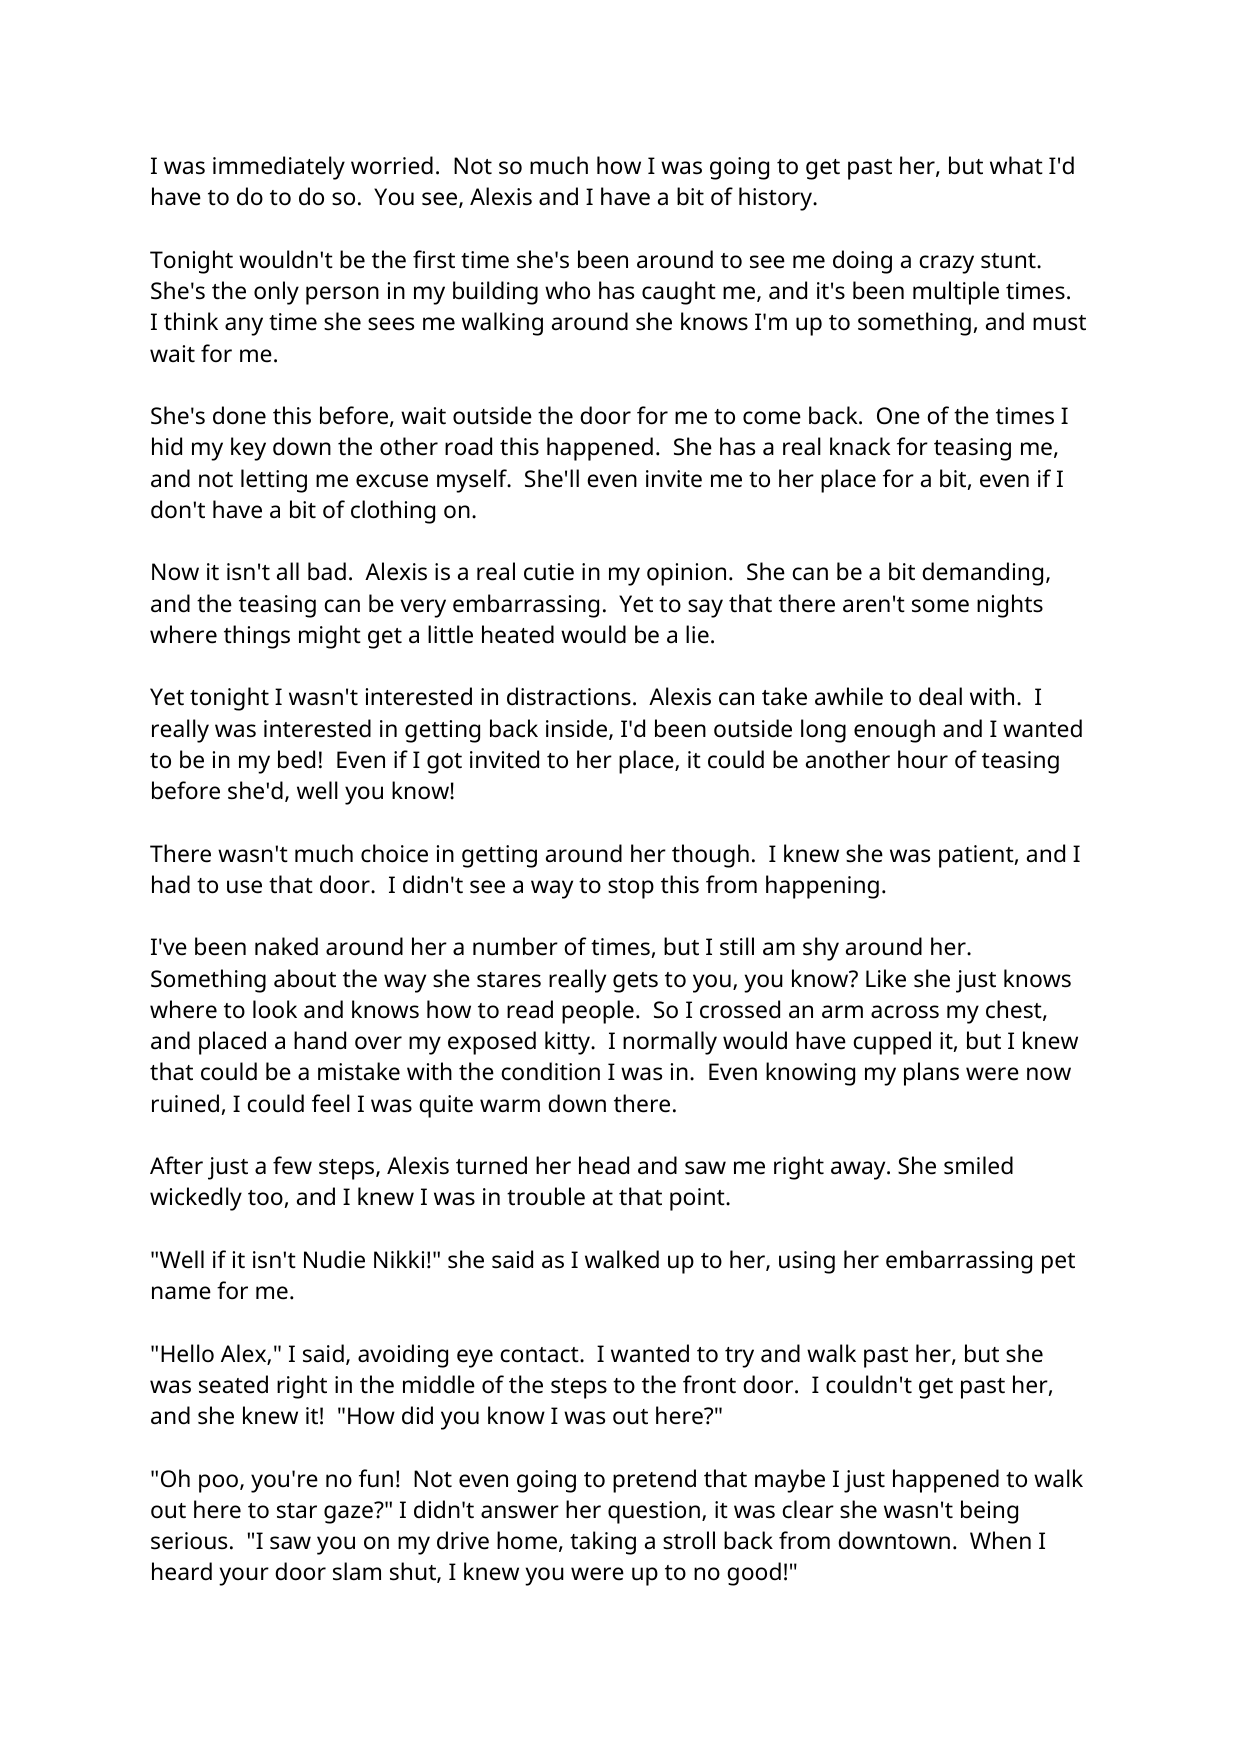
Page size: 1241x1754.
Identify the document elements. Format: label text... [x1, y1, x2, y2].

text I've been naked around her a number of times, but I still am shy around her. Something about the way she stares really gets to you, you know? Like she just knows where to look and knows how to read people. So I crossed an arm across my chest, and placed a hand over my exposed kitty. I normally would have cupped it, but I knew that could be a mistake with the condition I was in. Even knowing my plans were now ruined, I could feel I was quite warm down there. [150, 931, 1090, 1119]
text There wasn't much choice in getting around her though. I knew she was patient, and I had to use that door. I didn't see a way to stop this from happening. [150, 837, 1090, 900]
text Tonight wouldn't be the first time she's been around to see me doing a crazy stunt. She's the only person in my building who has caught me, and it's been multiple times. I think any time she sees me walking around she knows I'm up to something, and must wait for me. [150, 244, 1090, 369]
text "Well if it isn't Nudie Nikki!" she said as I walked up to her, using her embarrassing pet name for me. [150, 1244, 1090, 1306]
text Yet tonight I wasn't interested in distractions. Alexis can take awhile to deal with. I really was interested in getting back inside, I'd been outside long enough and I wanted to be in my bed! Even if I got invited to her place, it could be another hour of teasing before she'd, well you know! [150, 681, 1090, 806]
text "Hello Alex," I said, avoiding eye contact. I wanted to try and walk past her, but she was seated right in the middle of the steps to the front door. I couldn't get past her, and she knew it! "How did you know I was out here?" [150, 1337, 1090, 1431]
text After just a few steps, Alexis turned her head and saw me right away. She smiled wickedly too, and I knew I was in trouble at that point. [150, 1150, 1090, 1212]
text She's done this before, wait outside the door for me to come back. One of the times I hid my key down the other road this happened. She has a real knack for teasing me, and not letting me excuse myself. She'll even invite me to her place for a bit, even if I don't have a bit of clothing on. [150, 400, 1090, 525]
text "Oh poo, you're no fun! Not even going to pretend that maybe I just happened to walk out here to star gaze?" I didn't answer her question, it was clear she wasn't being serious. "I saw you on my drive home, taking a stroll back from downtown. When I heard your door slam shut, I knew you were up to no good!" [150, 1462, 1090, 1587]
text Now it isn't all bad. Alexis is a real cutie in my opinion. She can be a bit demanding, and the teasing can be very embarrassing. Yet to say that there aren't some nights where things might get a little heated would be a lie. [150, 556, 1090, 650]
text I was immediately worried. Not so much how I was going to get past her, but what I'd have to do to do so. You see, Alexis and I have a bit of history. [150, 150, 1090, 212]
